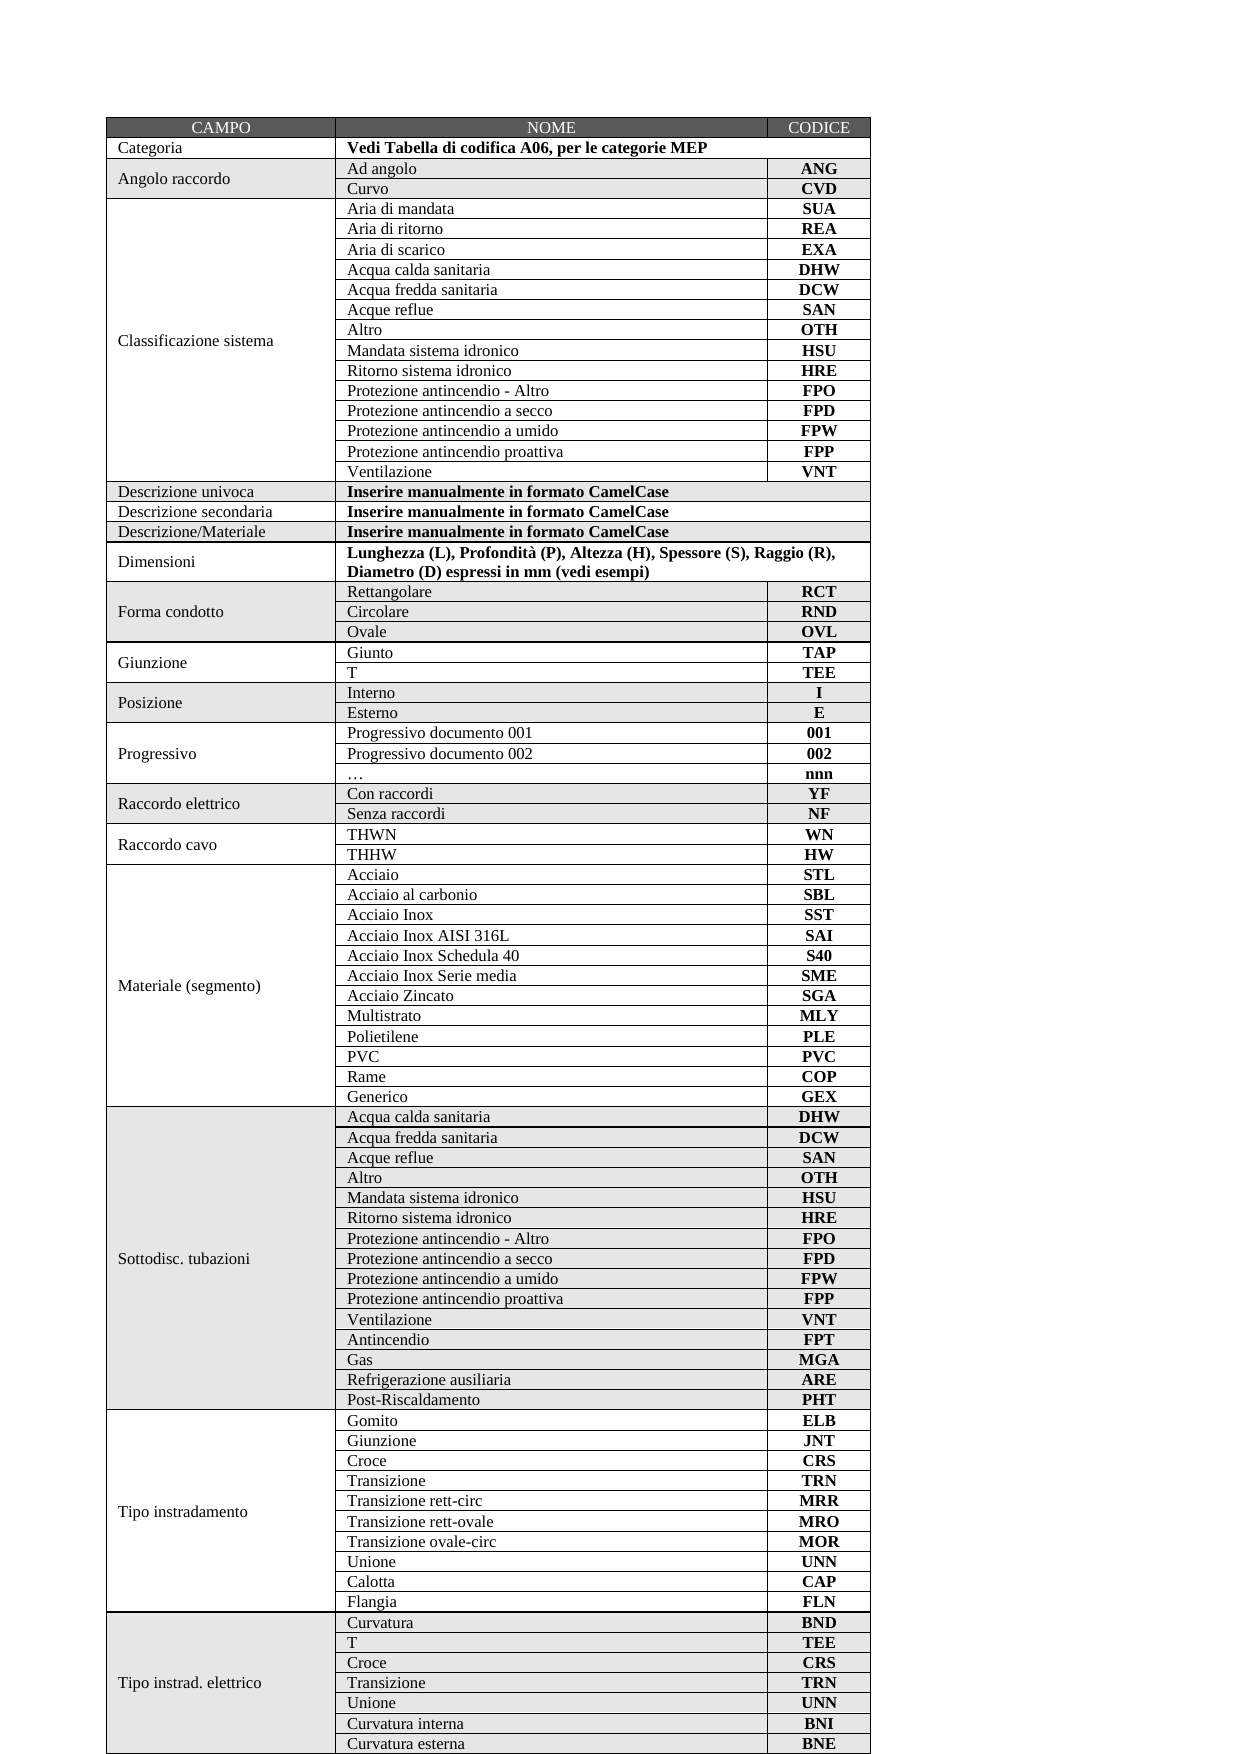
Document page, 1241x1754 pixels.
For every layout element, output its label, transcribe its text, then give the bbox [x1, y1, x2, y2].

table_header CAMPO [107, 118, 335, 137]
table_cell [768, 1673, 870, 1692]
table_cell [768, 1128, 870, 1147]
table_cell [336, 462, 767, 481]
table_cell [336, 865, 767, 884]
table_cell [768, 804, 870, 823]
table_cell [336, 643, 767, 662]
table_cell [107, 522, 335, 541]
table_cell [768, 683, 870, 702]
table_cell Acqua calda sanitaria [336, 260, 767, 279]
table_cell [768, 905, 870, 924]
table_cell Acque reflue [336, 300, 767, 319]
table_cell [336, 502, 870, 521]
table_cell Ritorno sistema idronico [336, 361, 767, 380]
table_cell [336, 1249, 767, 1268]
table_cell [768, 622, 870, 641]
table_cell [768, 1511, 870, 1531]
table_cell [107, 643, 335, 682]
table_cell OTH [768, 320, 870, 339]
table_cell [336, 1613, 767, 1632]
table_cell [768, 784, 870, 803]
table_cell Acqua fredda sanitaria [336, 280, 767, 299]
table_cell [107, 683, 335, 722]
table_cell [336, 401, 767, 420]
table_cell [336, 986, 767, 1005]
table_cell Mandata sistema idronico [336, 340, 767, 359]
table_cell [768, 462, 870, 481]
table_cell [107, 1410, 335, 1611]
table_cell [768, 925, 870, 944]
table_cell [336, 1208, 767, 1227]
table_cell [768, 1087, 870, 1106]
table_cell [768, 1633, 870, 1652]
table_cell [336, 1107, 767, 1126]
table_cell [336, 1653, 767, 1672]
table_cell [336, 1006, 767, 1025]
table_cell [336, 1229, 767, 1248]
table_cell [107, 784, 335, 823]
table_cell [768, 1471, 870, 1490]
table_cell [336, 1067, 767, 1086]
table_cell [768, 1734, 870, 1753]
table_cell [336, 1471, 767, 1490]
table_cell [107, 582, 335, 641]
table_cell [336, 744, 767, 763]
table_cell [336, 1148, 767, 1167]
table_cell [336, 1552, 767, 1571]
table_cell Protezione antincendio - Altro [336, 381, 767, 400]
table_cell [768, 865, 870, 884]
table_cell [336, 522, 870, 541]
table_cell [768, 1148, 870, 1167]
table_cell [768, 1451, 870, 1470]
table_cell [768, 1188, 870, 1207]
table_header CODICE [768, 118, 870, 137]
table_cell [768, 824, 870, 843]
table_cell REA [768, 219, 870, 238]
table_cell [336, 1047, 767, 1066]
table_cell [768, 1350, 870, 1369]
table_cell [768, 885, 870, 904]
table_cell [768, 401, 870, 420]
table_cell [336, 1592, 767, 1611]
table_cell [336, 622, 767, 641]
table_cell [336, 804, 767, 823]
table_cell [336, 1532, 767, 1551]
table_cell Ad angolo [336, 159, 767, 178]
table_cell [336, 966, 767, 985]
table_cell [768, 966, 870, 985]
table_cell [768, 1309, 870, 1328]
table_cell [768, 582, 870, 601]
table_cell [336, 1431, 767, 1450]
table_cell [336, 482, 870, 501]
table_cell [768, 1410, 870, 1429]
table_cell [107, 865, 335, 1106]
table_cell ANG [768, 159, 870, 178]
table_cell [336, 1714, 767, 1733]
table_cell Altro [336, 320, 767, 339]
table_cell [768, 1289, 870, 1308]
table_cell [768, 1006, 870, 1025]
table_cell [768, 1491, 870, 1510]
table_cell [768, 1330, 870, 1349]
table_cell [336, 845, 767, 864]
table_cell Classificazione sistema [107, 199, 335, 481]
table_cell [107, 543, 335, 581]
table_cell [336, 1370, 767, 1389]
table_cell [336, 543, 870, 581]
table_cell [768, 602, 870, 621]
table_cell SUA [768, 199, 870, 218]
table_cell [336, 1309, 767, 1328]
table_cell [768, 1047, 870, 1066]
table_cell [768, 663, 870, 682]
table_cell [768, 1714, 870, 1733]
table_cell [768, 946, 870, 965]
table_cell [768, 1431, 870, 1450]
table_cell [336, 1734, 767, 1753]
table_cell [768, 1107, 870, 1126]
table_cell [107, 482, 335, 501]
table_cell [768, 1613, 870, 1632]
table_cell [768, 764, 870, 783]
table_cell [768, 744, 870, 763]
table_cell Vedi Tabella di codifica A06, per le categorie MEP [336, 138, 870, 157]
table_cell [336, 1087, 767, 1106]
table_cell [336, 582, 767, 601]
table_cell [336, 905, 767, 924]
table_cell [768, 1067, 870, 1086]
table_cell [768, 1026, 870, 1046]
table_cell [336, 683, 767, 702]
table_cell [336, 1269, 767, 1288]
table_cell Categoria [107, 138, 335, 157]
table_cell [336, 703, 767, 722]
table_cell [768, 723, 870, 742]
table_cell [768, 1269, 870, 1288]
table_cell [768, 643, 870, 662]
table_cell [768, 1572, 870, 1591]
table_cell Aria di mandata [336, 199, 767, 218]
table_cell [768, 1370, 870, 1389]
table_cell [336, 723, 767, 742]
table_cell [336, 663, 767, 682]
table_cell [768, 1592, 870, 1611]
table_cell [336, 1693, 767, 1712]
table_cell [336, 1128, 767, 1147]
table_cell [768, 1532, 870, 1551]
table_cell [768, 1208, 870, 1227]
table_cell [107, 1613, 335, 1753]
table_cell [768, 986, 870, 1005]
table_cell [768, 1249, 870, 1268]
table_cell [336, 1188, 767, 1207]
table_cell Aria di scarico [336, 239, 767, 258]
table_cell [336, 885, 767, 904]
table_cell SAN [768, 300, 870, 319]
table_cell CVD [768, 179, 870, 198]
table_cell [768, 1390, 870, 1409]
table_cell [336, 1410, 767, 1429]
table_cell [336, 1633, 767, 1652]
table_cell Aria di ritorno [336, 219, 767, 238]
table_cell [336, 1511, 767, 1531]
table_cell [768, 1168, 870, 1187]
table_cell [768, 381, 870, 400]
table_cell HSU [768, 340, 870, 359]
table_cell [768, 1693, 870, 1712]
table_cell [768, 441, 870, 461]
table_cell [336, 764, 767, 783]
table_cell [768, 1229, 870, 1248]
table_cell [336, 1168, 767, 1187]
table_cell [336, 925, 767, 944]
table_cell DHW [768, 260, 870, 279]
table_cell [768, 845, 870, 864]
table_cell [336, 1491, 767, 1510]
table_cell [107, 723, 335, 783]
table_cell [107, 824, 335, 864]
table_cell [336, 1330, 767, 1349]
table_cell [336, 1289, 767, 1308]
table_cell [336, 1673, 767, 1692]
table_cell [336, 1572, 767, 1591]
table_cell EXA [768, 239, 870, 258]
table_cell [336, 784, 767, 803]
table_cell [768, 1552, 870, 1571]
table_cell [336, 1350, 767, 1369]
table_cell DCW [768, 280, 870, 299]
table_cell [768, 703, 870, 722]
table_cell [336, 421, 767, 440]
table_cell Angolo raccordo [107, 159, 335, 198]
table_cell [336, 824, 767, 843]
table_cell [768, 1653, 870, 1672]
table_cell Curvo [336, 179, 767, 198]
table_header NOME [336, 118, 767, 137]
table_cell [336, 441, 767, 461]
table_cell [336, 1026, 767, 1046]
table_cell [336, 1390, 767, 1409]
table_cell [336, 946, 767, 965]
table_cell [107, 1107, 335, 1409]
table_cell HRE [768, 361, 870, 380]
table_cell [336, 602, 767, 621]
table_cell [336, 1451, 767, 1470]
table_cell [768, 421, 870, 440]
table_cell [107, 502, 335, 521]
